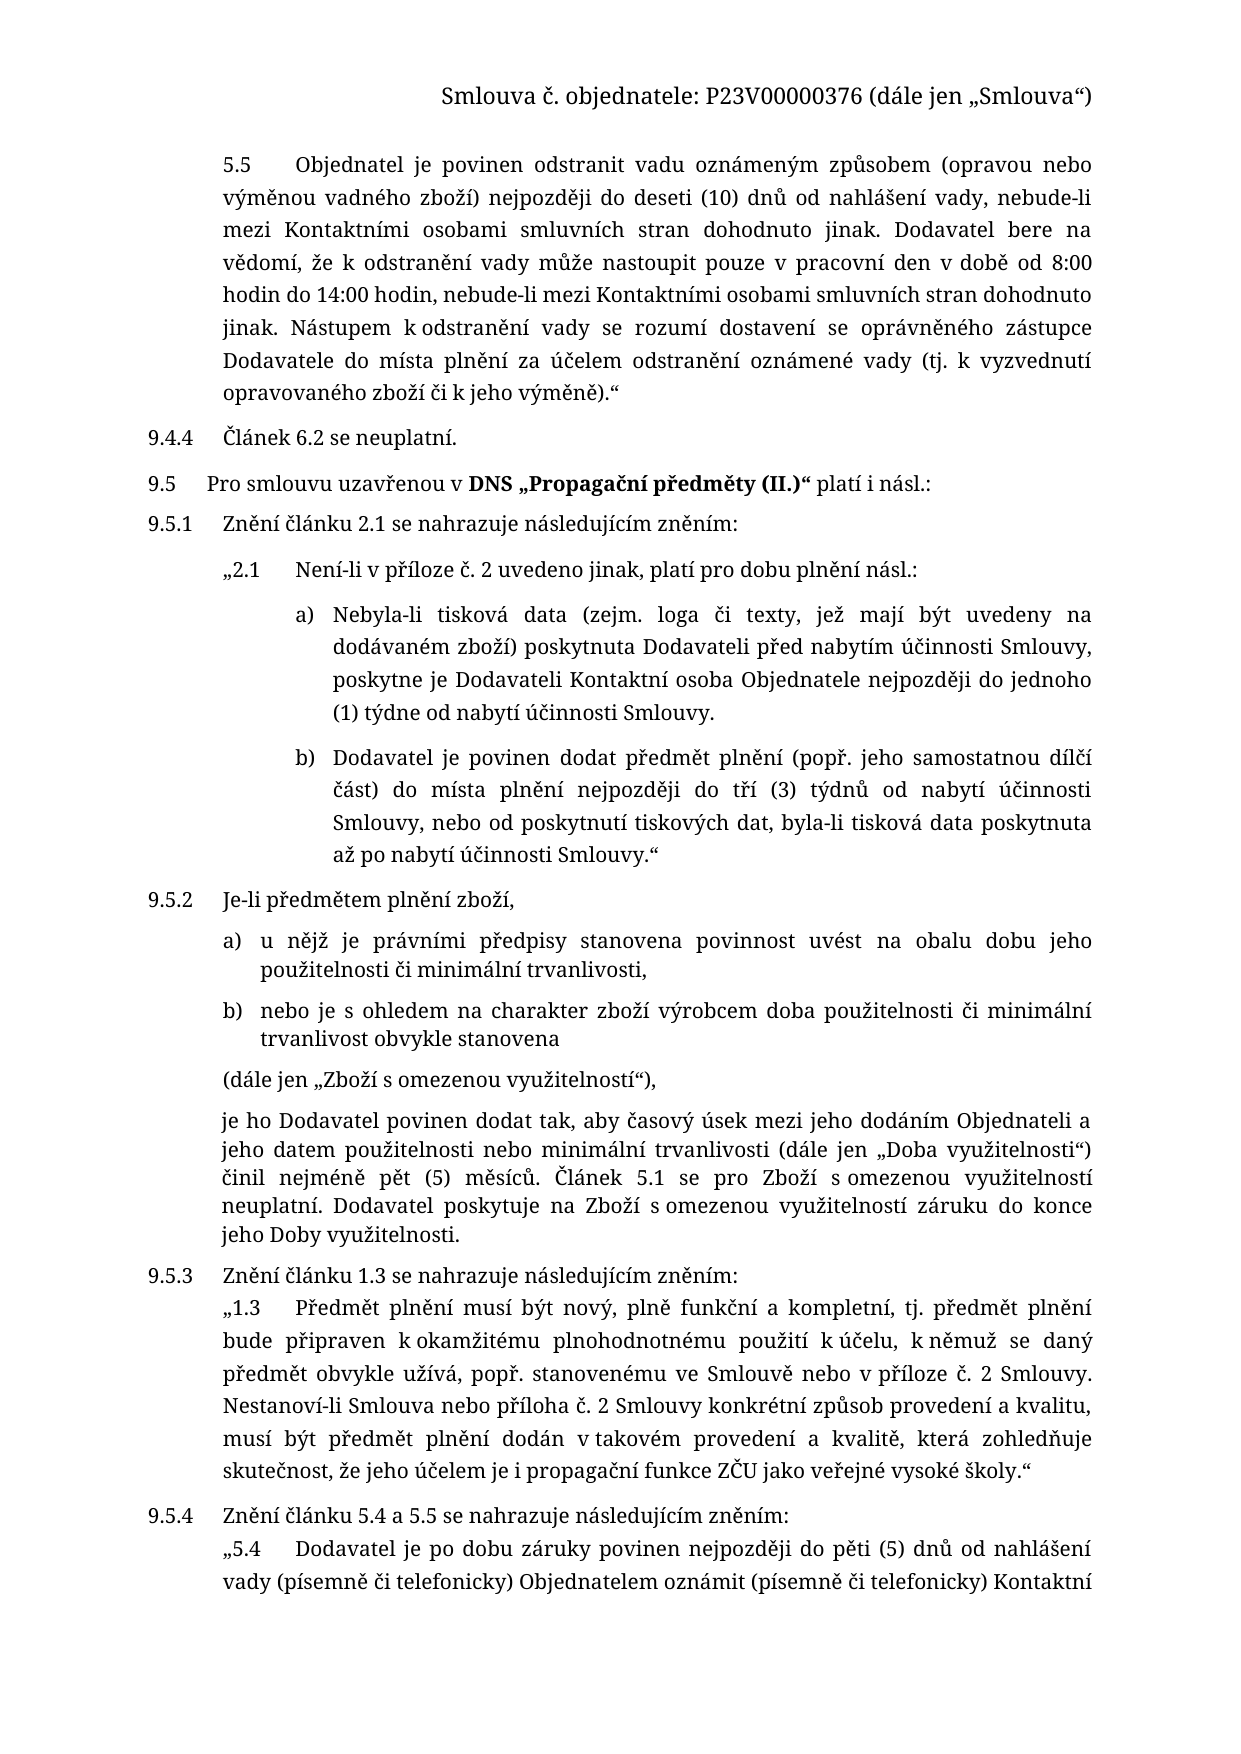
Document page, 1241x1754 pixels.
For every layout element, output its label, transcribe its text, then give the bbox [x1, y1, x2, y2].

text je ho Dodavatel povinen dodat tak, aby časový úsek mezi jeho dodáním Objednateli a jeho datem použitelnosti nebo minimální trvanlivosti (dále jen „Doba využitelnosti“) činil nejméně pět (5) měsíců. Článek 5.1 se pro Zboží s omezenou využitelností neuplatní. Dodavatel poskytuje na Zboží s omezenou využitelností záruku do konce jeho Doby využitelnosti. [221, 1106, 1093, 1248]
list u nějž je právními předpisy stanovena povinnost uvést na obalu dobu jeho použitelnosti či minimální trvanlivosti, [223, 927, 1093, 983]
list 5.5 Objednatel je povinen odstranit vadu oznámeným způsobem (opravou nebo výměnou vadného zboží) nejpozději do deseti (10) dnů od nahlášení vady, nebude-li mezi Kontaktními osobami smluvních stran dohodnuto jinak. Dodavatel bere na vědomí, že k odstranění vady může nastoupit pouze v pracovní den v době od 8:00 hodin do 14:00 hodin, nebude-li mezi Kontaktními osobami smluvních stran dohodnuto jinak. Nástupem k odstranění vady se rozumí dostavení se oprávněného zástupce Dodavatele do místa plnění za účelem odstranění oznámené vady (tj. k vyzvednutí opravovaného zboží či k jeho výměně).“ [223, 150, 1093, 407]
list Dodavatel je povinen dodat předmět plnění (popř. jeho samostatnou dílčí část) do místa plnění nejpozději do tří (3) týdnů od nabytí účinnosti Smlouvy, nebo od poskytnutí tiskových dat, byla-li tisková data poskytnuta až po nabytí účinnosti Smlouvy.“ [295, 743, 1093, 869]
list „2.1 Není-li v příloze č. 2 uvedeno jinak, platí pro dobu plnění násl.: [223, 555, 1093, 583]
list Znění článku 2.1 se nahrazuje následujícím zněním: [148, 509, 1093, 538]
text (dále jen „Zboží s omezenou využitelností“), [223, 1065, 1093, 1094]
list nebo je s ohledem na charakter zboží výrobcem doba použitelnosti či minimální trvanlivost obvykle stanovena [223, 996, 1093, 1053]
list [223, 1534, 1093, 1595]
list Znění článku 5.4 a 5.5 se nahrazuje následujícím zněním: [148, 1502, 1093, 1530]
list Je-li předmětem plnění zboží, [148, 886, 1093, 914]
list „1.3 Předmět plnění musí být nový, plně funkční a kompletní, tj. předmět plnění bude připraven k okamžitému plnohodnotnému použití k účelu, k němuž se daný předmět obvykle užívá, popř. stanovenému ve Smlouvě nebo v příloze č. 2 Smlouvy. Nestanoví-li Smlouva nebo příloha č. 2 Smlouvy konkrétní způsob provedení a kvalitu, musí být předmět plnění dodán v takovém provedení a kvalitě, která zohledňuje skutečnost, že jeho účelem je i propagační funkce ZČU jako veřejné vysoké školy.“ [223, 1293, 1093, 1485]
list Znění článku 1.3 se nahrazuje následujícím zněním: [148, 1261, 1093, 1289]
list Pro smlouvu uzavřenou v DNS „Propagační předměty (II.)“ platí i násl.: [148, 469, 1093, 497]
list Nebyla-li tisková data (zejm. loga či texty, jež mají být uvedeny na dodávaném zboží) poskytnuta Dodavateli před nabytím účinnosti Smlouvy, poskytne je Dodavateli Kontaktní osoba Objednatele nejpozději do jednoho (1) týdne od nabytí účinnosti Smlouvy. [295, 600, 1093, 726]
list Článek 6.2 se neuplatní. [148, 423, 1093, 452]
